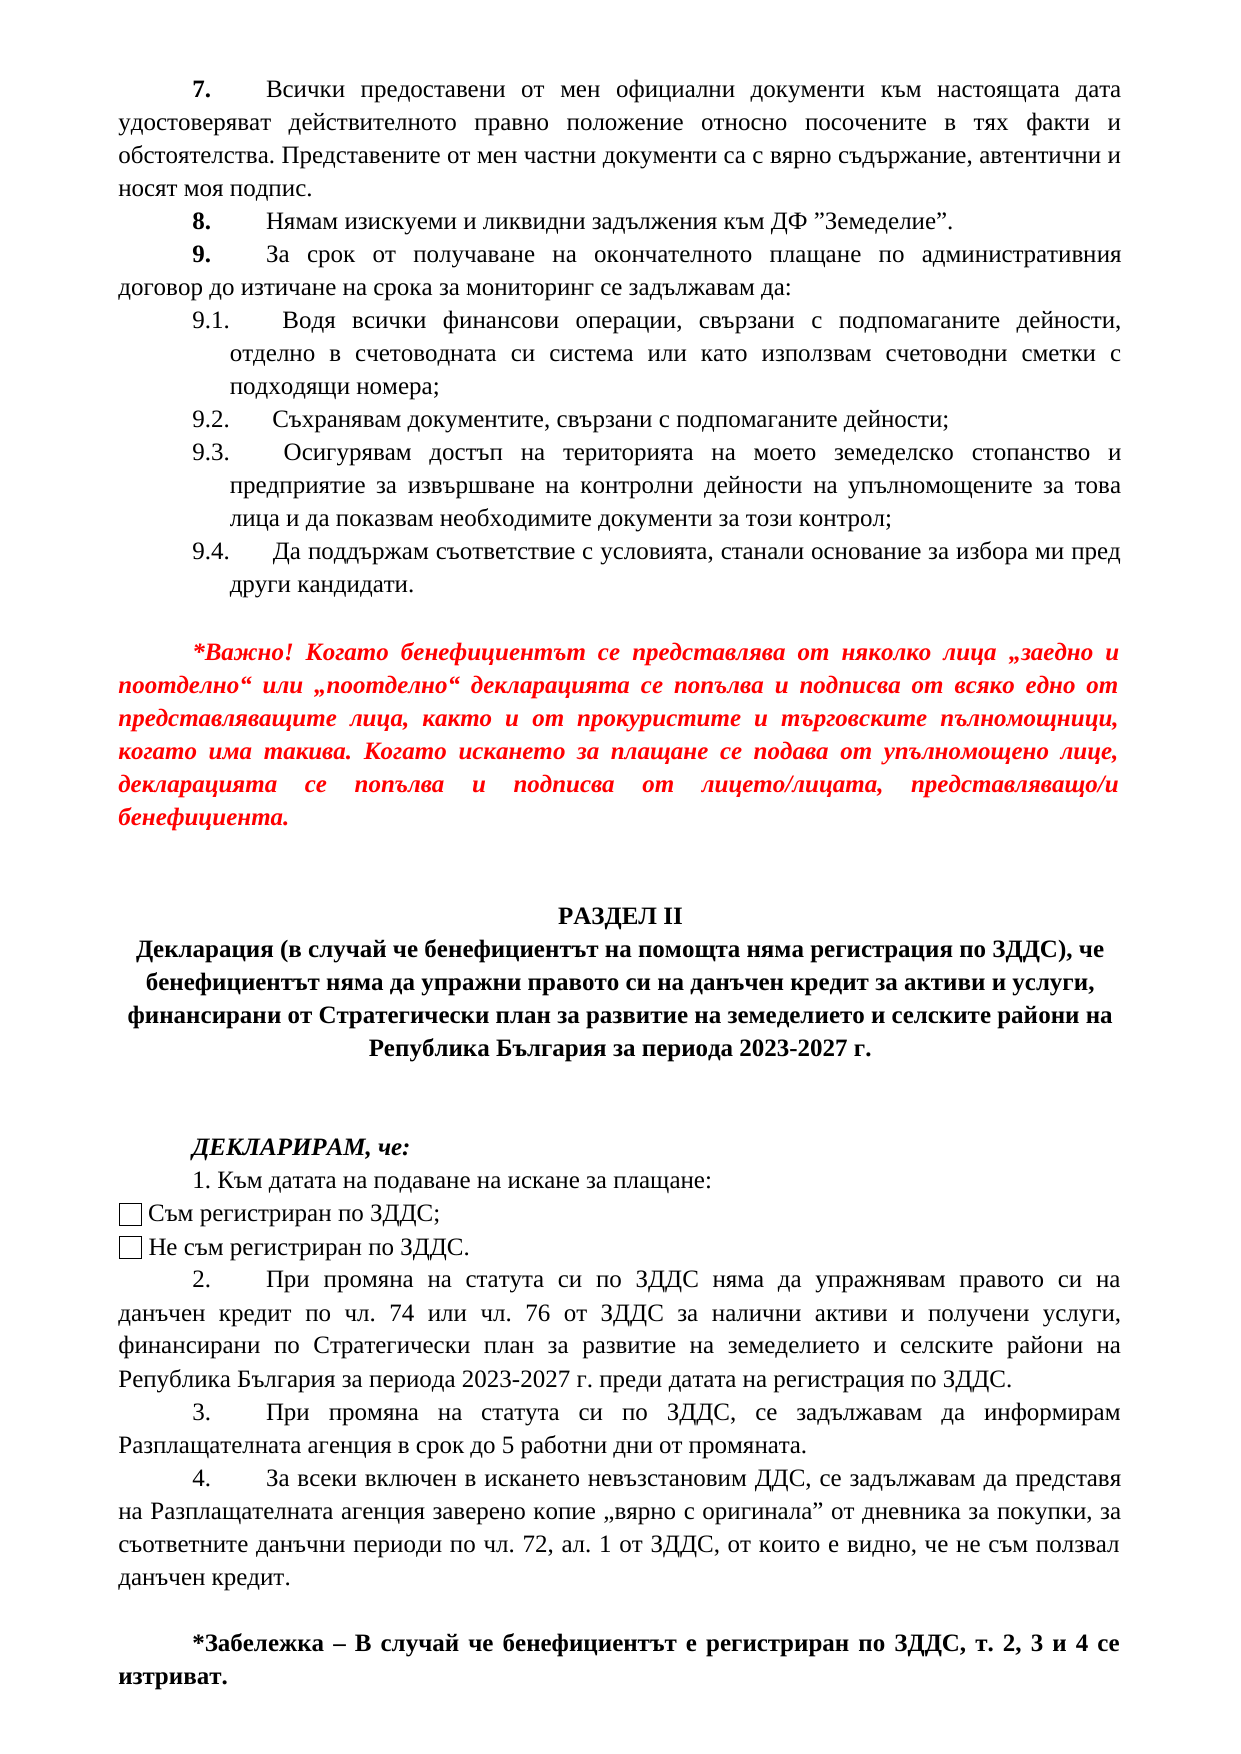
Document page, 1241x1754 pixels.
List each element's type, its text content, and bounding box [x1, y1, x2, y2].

text 4. За всеки включен в искането невъзстановим ДДС, се задължавам да представя на Разплащателната агенция заверено копие „вярно с оригинала” от дневника за покупки, за съответните данъчни периоди по чл. 72, ал. 1 от ЗДДС, от които е видно, че не съм ползвал данъчен кредит. [118, 1463, 1122, 1591]
text *Важно! Когато бенефициентът се представлява от няколко лица „заедно и поотделно“ или „поотделно“ декларацията се попълва и подписва от всяко едно от представляващите лица, както и от прокуристите и търговските пълномощници, когато има такива. Когато искането за плащане се подава от упълномощено лице, декларацията се попълва и подписва от лицето/лицата, представляващо/и бенефициента. [118, 637, 1122, 831]
text 1. Към датата на подаване на искане за плащане: [118, 1166, 1122, 1194]
list Всички предоставени от мен официални документи към настоящата дата удостоверяват действителното правно положение относно посочените в тях факти и обстоятелства. Представените от мен частни документи са с вярно съдържание, автентични и носят моя подпис. [118, 74, 1122, 202]
list Съхранявам документите, свързани с подпомаганите дейности; [192, 404, 1122, 433]
text 3. При промяна на статута си по ЗДДС, се задължавам да информирам Разплащателната агенция в срок до 5 работни дни от промяната. [118, 1397, 1122, 1458]
text *Забележка – В случай че бенефициентът е регистриран по ЗДДС, т. 2, 3 и 4 се изтриват. [118, 1628, 1122, 1689]
text 2. При промяна на статута си по ЗДДС няма да упражнявам правото си на данъчен кредит по чл. 74 или чл. 76 от ЗДДС за налични активи и получени услуги, финансирани по Стратегически план за развитие на земеделието и селските райони на Република България за периода 2023-2027 г. преди датата на регистрация по ЗДДС. [118, 1264, 1122, 1392]
text Не съм регистриран по ЗДДС. [118, 1232, 1122, 1260]
list За срок от получаване на окончателното плащане по административния договор до изтичане на срока за мониторинг се задължавам да: [118, 239, 1122, 301]
list Водя всички финансови операции, свързани с подпомаганите дейности, отделно в счетоводната си система или като използвам счетоводни сметки с подходящи номера; [192, 305, 1122, 400]
list Да поддържам съответствие с условията, станали основание за избора ми пред други кандидати. [192, 536, 1122, 598]
list Нямам изискуеми и ликвидни задължения към ДФ ”Земеделие”. [118, 206, 1122, 235]
list Осигурявам достъп на територията на моето земеделско стопанство и предприятие за извършване на контролни дейности на упълномощените за това лица и да показвам необходимите документи за този контрол; [192, 437, 1122, 532]
text Декларация (в случай че бенефициентът на помощта няма регистрация по ЗДДС), че бенефициентът няма да упражни правото си на данъчен кредит за активи и услуги, финансирани от Стратегически план за развитие на земеделието и селските райони на Република България за периода 2023-2027 г. [118, 934, 1122, 1062]
text РАЗДЕЛ II [118, 901, 1122, 930]
text ДЕКЛАРИРАМ, че: [118, 1132, 1122, 1161]
text Съм регистриран по ЗДДС; [118, 1198, 1122, 1227]
